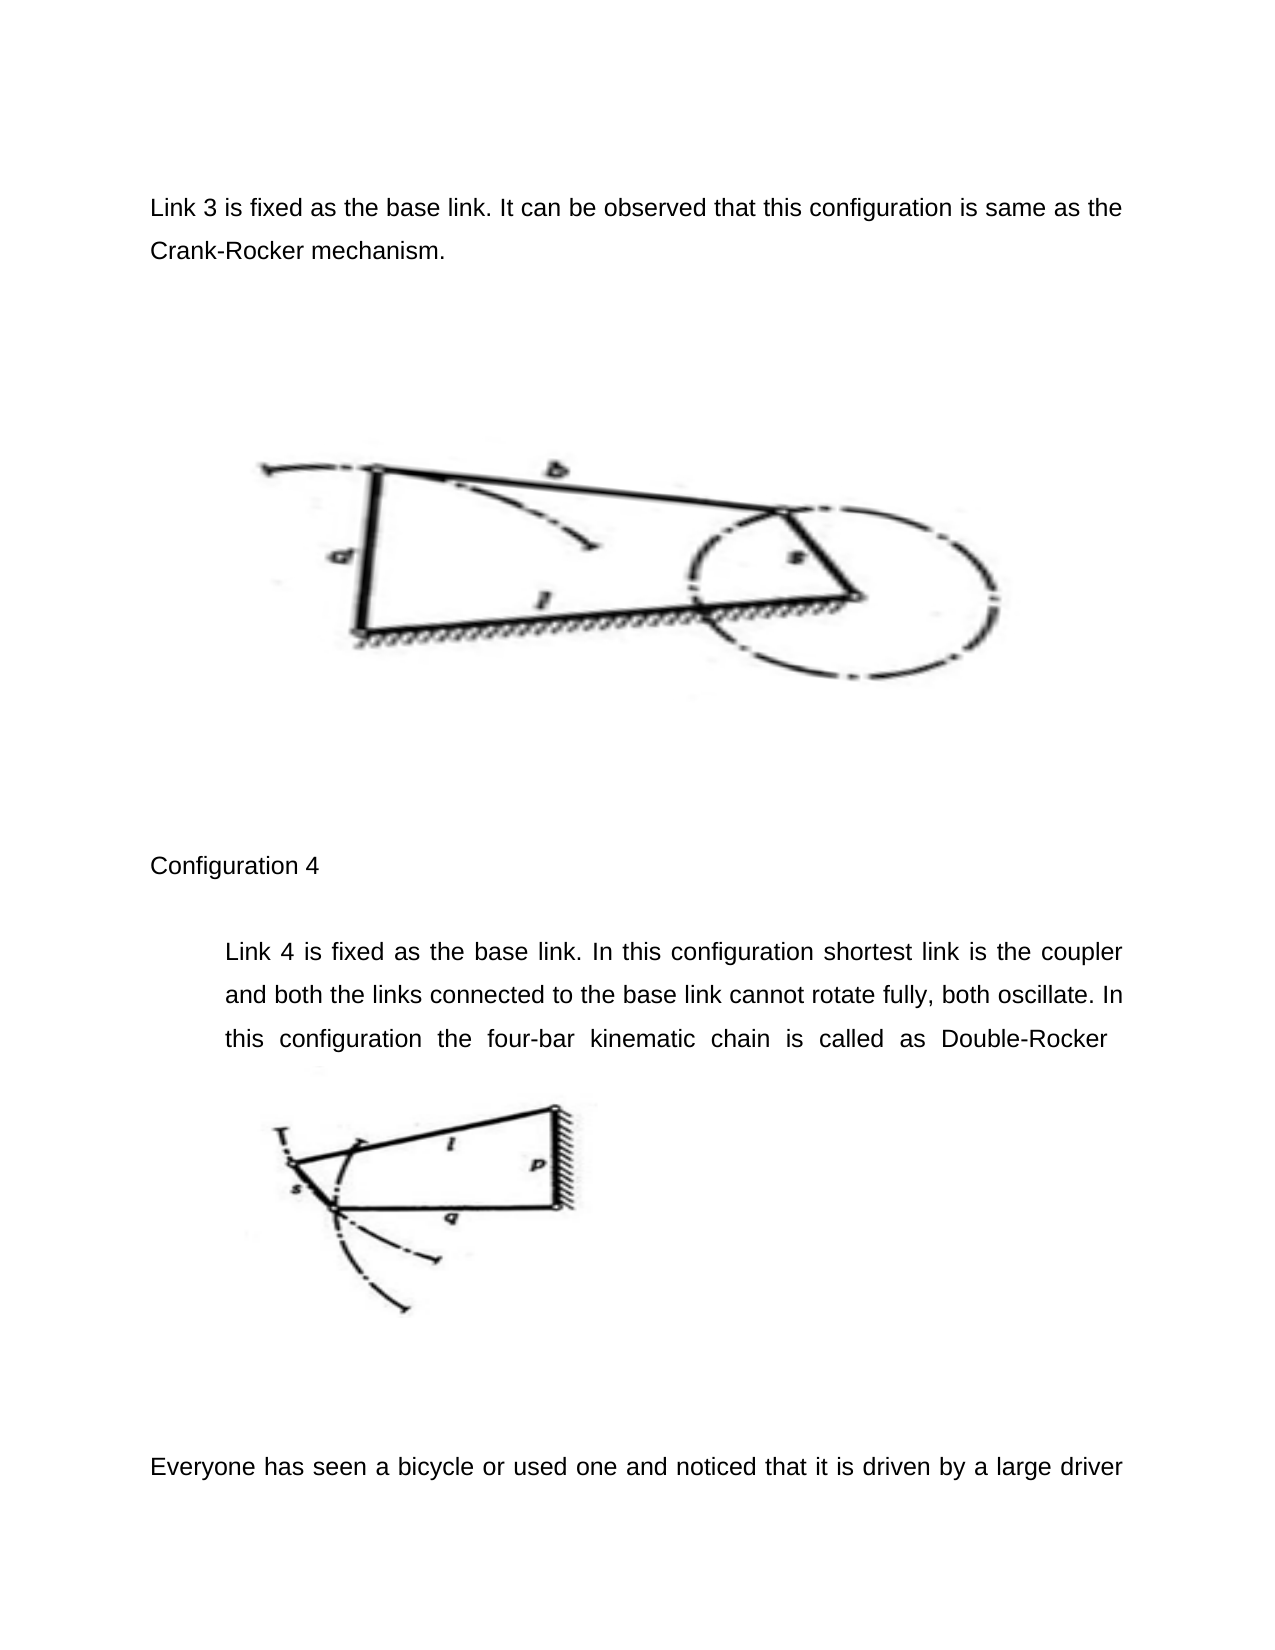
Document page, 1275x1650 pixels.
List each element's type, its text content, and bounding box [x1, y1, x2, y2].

text Configuration 4 [150, 851, 1125, 880]
text Link 3 is fixed as the base link. It can be observed that this configuration is same as the Crank-Rocker mechanism. [150, 193, 1125, 265]
picture [225, 1066, 619, 1318]
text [150, 1452, 1125, 1480]
picture [212, 324, 1039, 836]
